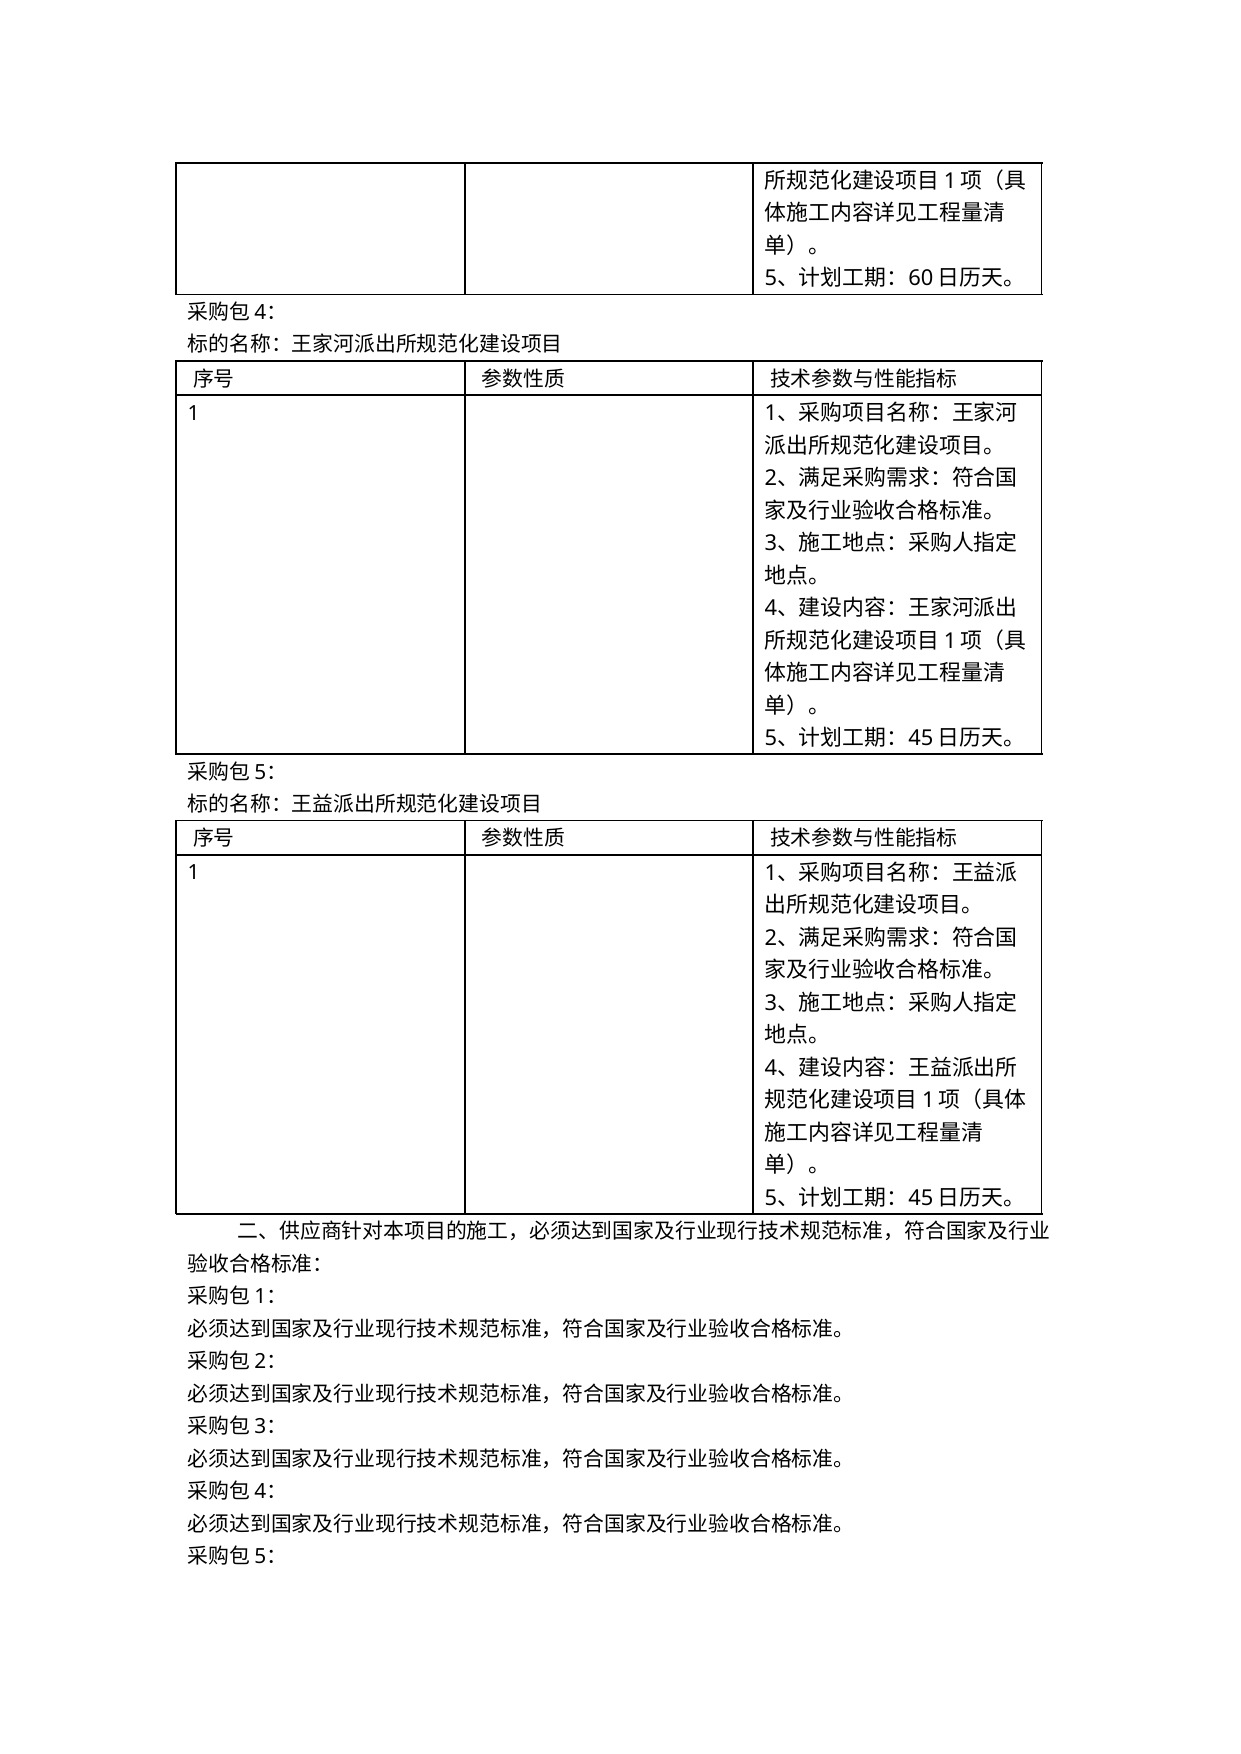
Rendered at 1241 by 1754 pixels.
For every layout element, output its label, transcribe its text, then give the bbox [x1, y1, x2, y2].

table_header 技术参数与性能指标 [754, 821, 1041, 854]
table_header 参数性质 [466, 362, 752, 394]
table_header 技术参数与性能指标 [754, 362, 1041, 394]
text 采购包1： [187, 1279, 1053, 1312]
table_header 序号 [177, 362, 464, 394]
table_cell 1、采购项目名称：王家河派出所规范化建设项目。 2、满足采购需求：符合国家及行业验收合格标准。 3、施工地点：采购人指定地点。 4、建设内容：王家河派出所规范化建设项目1项（具体施工内容详见工程量清单）。 5、计划工期：45日历天。 [754, 396, 1041, 753]
text 采购包5： [187, 755, 1053, 787]
table_header 序号 [177, 821, 464, 854]
table_cell 1、采购项目名称：王益派出所规范化建设项目。 2、满足采购需求：符合国家及行业验收合格标准。 3、施工地点：采购人指定地点。 4、建设内容：王益派出所规范化建设项目1项（具体施工内容详见工程量清单）。 5、计划工期：45日历天。 [754, 856, 1041, 1213]
text 采购包5： [187, 1539, 1053, 1572]
table_cell [466, 164, 752, 293]
text 采购包3： [187, 1409, 1053, 1442]
table_cell [466, 396, 752, 753]
table_header 参数性质 [466, 821, 752, 854]
text 二、供应商针对本项目的施工，必须达到国家及行业现行技术规范标准，符合国家及行业验收合格标准： [187, 1214, 1053, 1279]
table_cell [466, 856, 752, 1213]
table_cell 1 [177, 856, 464, 1213]
text 必须达到国家及行业现行技术规范标准，符合国家及行业验收合格标准。 [187, 1312, 1053, 1344]
text 标的名称：王家河派出所规范化建设项目 [187, 328, 1053, 360]
text 采购包2： [187, 1344, 1053, 1377]
text 必须达到国家及行业现行技术规范标准，符合国家及行业验收合格标准。 [187, 1377, 1053, 1409]
text 必须达到国家及行业现行技术规范标准，符合国家及行业验收合格标准。 [187, 1442, 1053, 1474]
table_cell 1 [177, 396, 464, 753]
text 必须达到国家及行业现行技术规范标准，符合国家及行业验收合格标准。 [187, 1507, 1053, 1539]
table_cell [754, 164, 1041, 293]
text 标的名称：王益派出所规范化建设项目 [187, 787, 1053, 820]
text 采购包4： [187, 295, 1053, 328]
table_cell 1 [177, 164, 464, 293]
text 采购包4： [187, 1474, 1053, 1507]
